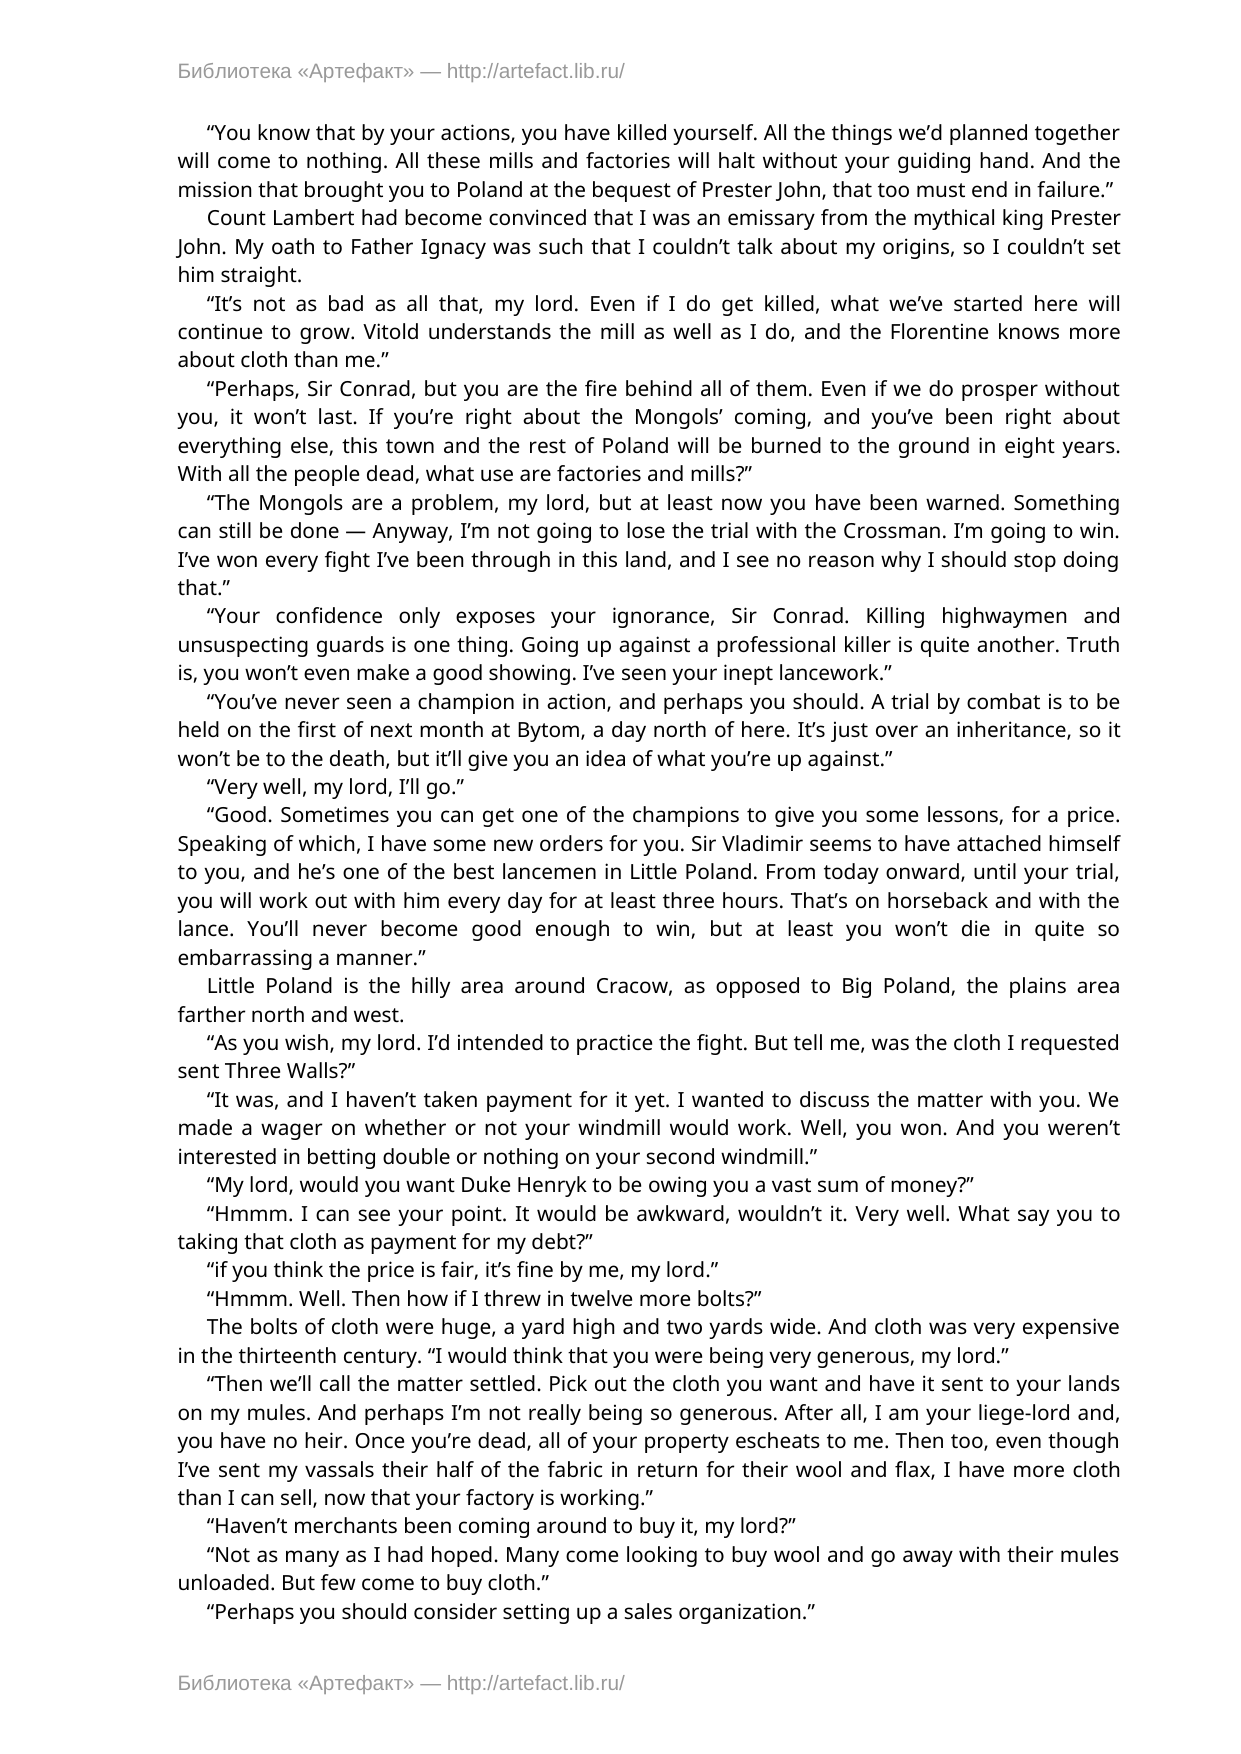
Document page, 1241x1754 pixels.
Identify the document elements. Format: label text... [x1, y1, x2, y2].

text “Perhaps you should consider setting up a sales organization.” [177, 1597, 1122, 1625]
text The bolts of cloth were huge, a yard high and two yards wide. And cloth was very expensive in the thirteenth century. “I would think that you were being very generous, my lord.” [177, 1312, 1122, 1369]
text “It’s not as bad as all that, my lord. Even if I do get killed, what we’ve started here will continue to grow. Vitold understands the mill as well as I do, and the Florentine knows more about cloth than me.” [177, 289, 1122, 374]
text “Then we’ll call the matter settled. Pick out the cloth you want and have it sent to your lands on my mules. And perhaps I’m not really being so generous. After all, I am your liege-lord and, you have no heir. Once you’re dead, all of your property escheats to me. Then too, even though I’ve sent my vassals their half of the fabric in return for their wool and flax, I have more cloth than I can sell, now that your factory is working.” [177, 1369, 1122, 1512]
text “Haven’t merchants been coming around to buy it, my lord?” [177, 1512, 1122, 1540]
text “The Mongols are a problem, my lord, but at least now you have been warned. Something can still be done — Anyway, I’m not going to lose the trial with the Crossman. I’m going to win. I’ve won every fight I’ve been through in this land, and I see no reason why I should stop doing that.” [177, 488, 1122, 602]
text “You know that by your actions, you have killed yourself. All the things we’d planned together will come to nothing. All these mills and factories will halt without your guiding hand. And the mission that brought you to Poland at the bequest of Prester John, that too must end in failure.” [177, 118, 1122, 203]
text “Hmmm. I can see your point. It would be awkward, wouldn’t it. Very well. What say you to taking that cloth as payment for my debt?” [177, 1199, 1122, 1256]
text “Hmmm. Well. Then how if I threw in twelve more bolts?” [177, 1284, 1122, 1312]
text “Perhaps, Sir Conrad, but you are the fire behind all of them. Even if we do prosper without you, it won’t last. If you’re right about the Mongols’ coming, and you’ve been right about everything else, this town and the rest of Poland will be burned to the ground in eight years. With all the people dead, what use are factories and mills?” [177, 374, 1122, 488]
text Little Poland is the hilly area around Cracow, as opposed to Big Poland, the plains area farther north and west. [177, 971, 1122, 1028]
text “Good. Sometimes you can get one of the champions to give you some lessons, for a price. Speaking of which, I have some new orders for you. Sir Vladimir seems to have attached himself to you, and he’s one of the best lancemen in Little Poland. From today onward, until your trial, you will work out with him every day for at least three hours. That’s on horseback and with the lance. You’ll never become good enough to win, but at least you won’t die in quite so embarrassing a manner.” [177, 801, 1122, 971]
text “As you wish, my lord. I’d intended to practice the fight. But tell me, was the cloth I requested sent Three Walls?” [177, 1028, 1122, 1085]
text “You’ve never seen a champion in action, and perhaps you should. A trial by combat is to be held on the first of next month at Bytom, a day north of here. It’s just over an inheritance, so it won’t be to the death, but it’ll give you an idea of what you’re up against.” [177, 687, 1122, 772]
text “Not as many as I had hoped. Many come looking to buy wool and go away with their mules unloaded. But few come to buy cloth.” [177, 1540, 1122, 1597]
text “It was, and I haven’t taken payment for it yet. I wanted to discuss the matter with you. We made a wager on whether or not your windmill would work. Well, you won. And you weren’t interested in betting double or nothing on your second windmill.” [177, 1085, 1122, 1170]
text “My lord, would you want Duke Henryk to be owing you a vast sum of money?” [177, 1170, 1122, 1199]
text “Your confidence only exposes your ignorance, Sir Conrad. Killing highwaymen and unsuspecting guards is one thing. Going up against a professional killer is quite another. Truth is, you won’t even make a good showing. I’ve seen your inept lancework.” [177, 602, 1122, 687]
text “Very well, my lord, I’ll go.” [177, 772, 1122, 801]
text Count Lambert had become convinced that I was an emissary from the mythical king Prester John. My oath to Father Ignacy was such that I couldn’t talk about my origins, so I couldn’t set him straight. [177, 203, 1122, 289]
text “if you think the price is fair, it’s fine by me, my lord.” [177, 1256, 1122, 1284]
